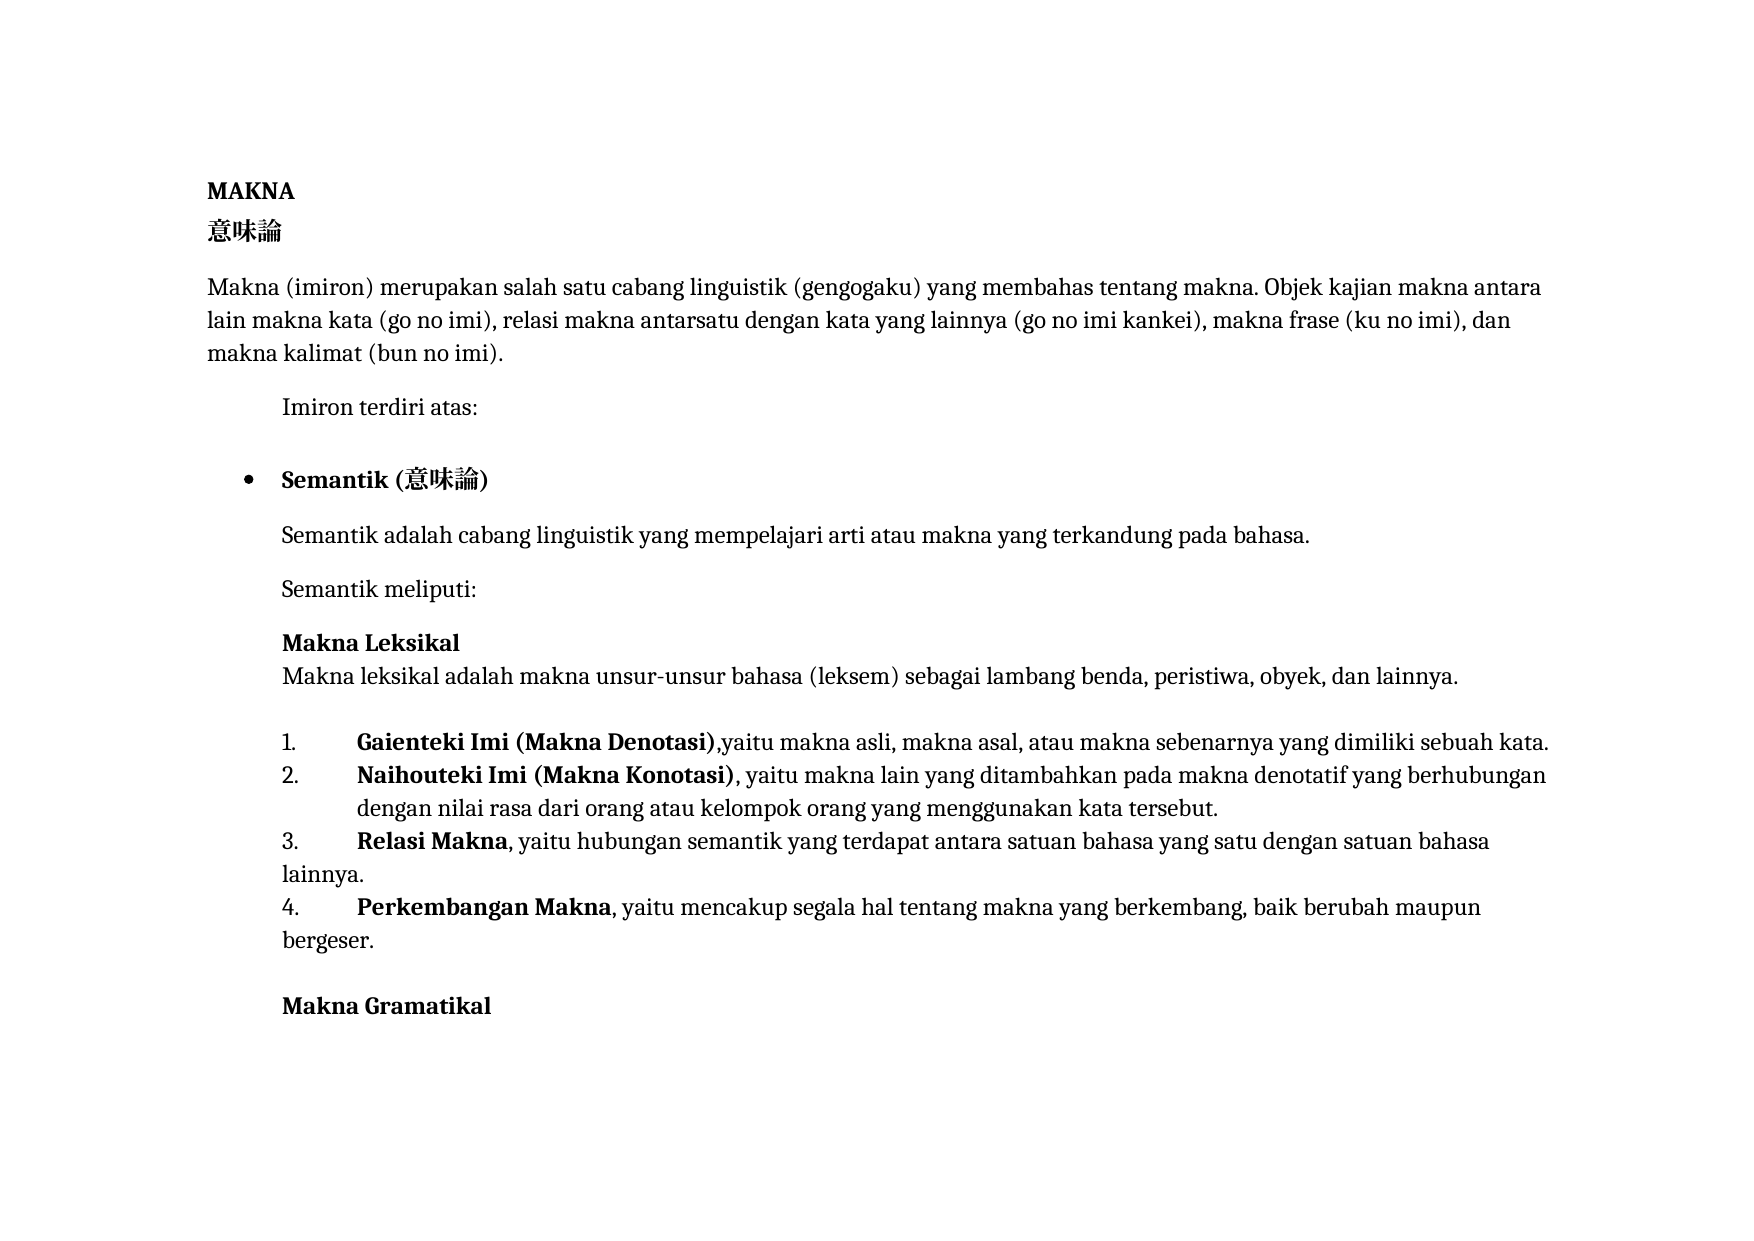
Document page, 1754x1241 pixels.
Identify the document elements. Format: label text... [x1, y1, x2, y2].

text Makna (imiron) merupakan salah satu cabang linguistik (gengogaku) yang membahas tentang makna. Objek kajian makna antara lain makna kata (go no imi), relasi makna antarsatu dengan kata yang lainnya (go no imi kankei), makna frase (ku no imi), dan makna kalimat (bun no imi). [207, 273, 1577, 368]
list 3. Relasi Makna, yaitu hubungan semantik yang terdapat antara satuan bahasa yang satu dengan satuan bahasa lainnya. [282, 827, 1577, 889]
list 1. Gaienteki Imi (Makna Denotasi),yaitu makna asli, makna asal, atau makna sebenarnya yang dimiliki sebuah kata. [282, 728, 1577, 757]
list Makna Leksikal [282, 629, 1577, 658]
text Semantik adalah cabang linguistik yang mempelajari arti atau makna yang terkandung pada bahasa. [207, 521, 1577, 550]
list Makna leksikal adalah makna unsur-unsur bahasa (leksem) sebagai lambang benda, peristiwa, obyek, dan lainnya. [282, 662, 1577, 691]
list 4. Perkembangan Makna, yaitu mencakup segala hal tentang makna yang berkembang, baik berubah maupun bergeser. [282, 893, 1577, 955]
text Semantik meliputi: [207, 575, 1577, 604]
list Imiron terdiri atas: [282, 393, 1577, 422]
list 2. Naihouteki Imi (Makna Konotasi), yaitu makna lain yang ditambahkan pada makna denotatif yang berhubungan dengan nilai rasa dari orang atau kelompok orang yang menggunakan kata tersebut. [282, 761, 1577, 823]
list MAKNA 意味論 [207, 177, 1577, 247]
list Semantik (意味論) [244, 459, 1577, 495]
list Makna Gramatikal [282, 992, 1577, 1021]
